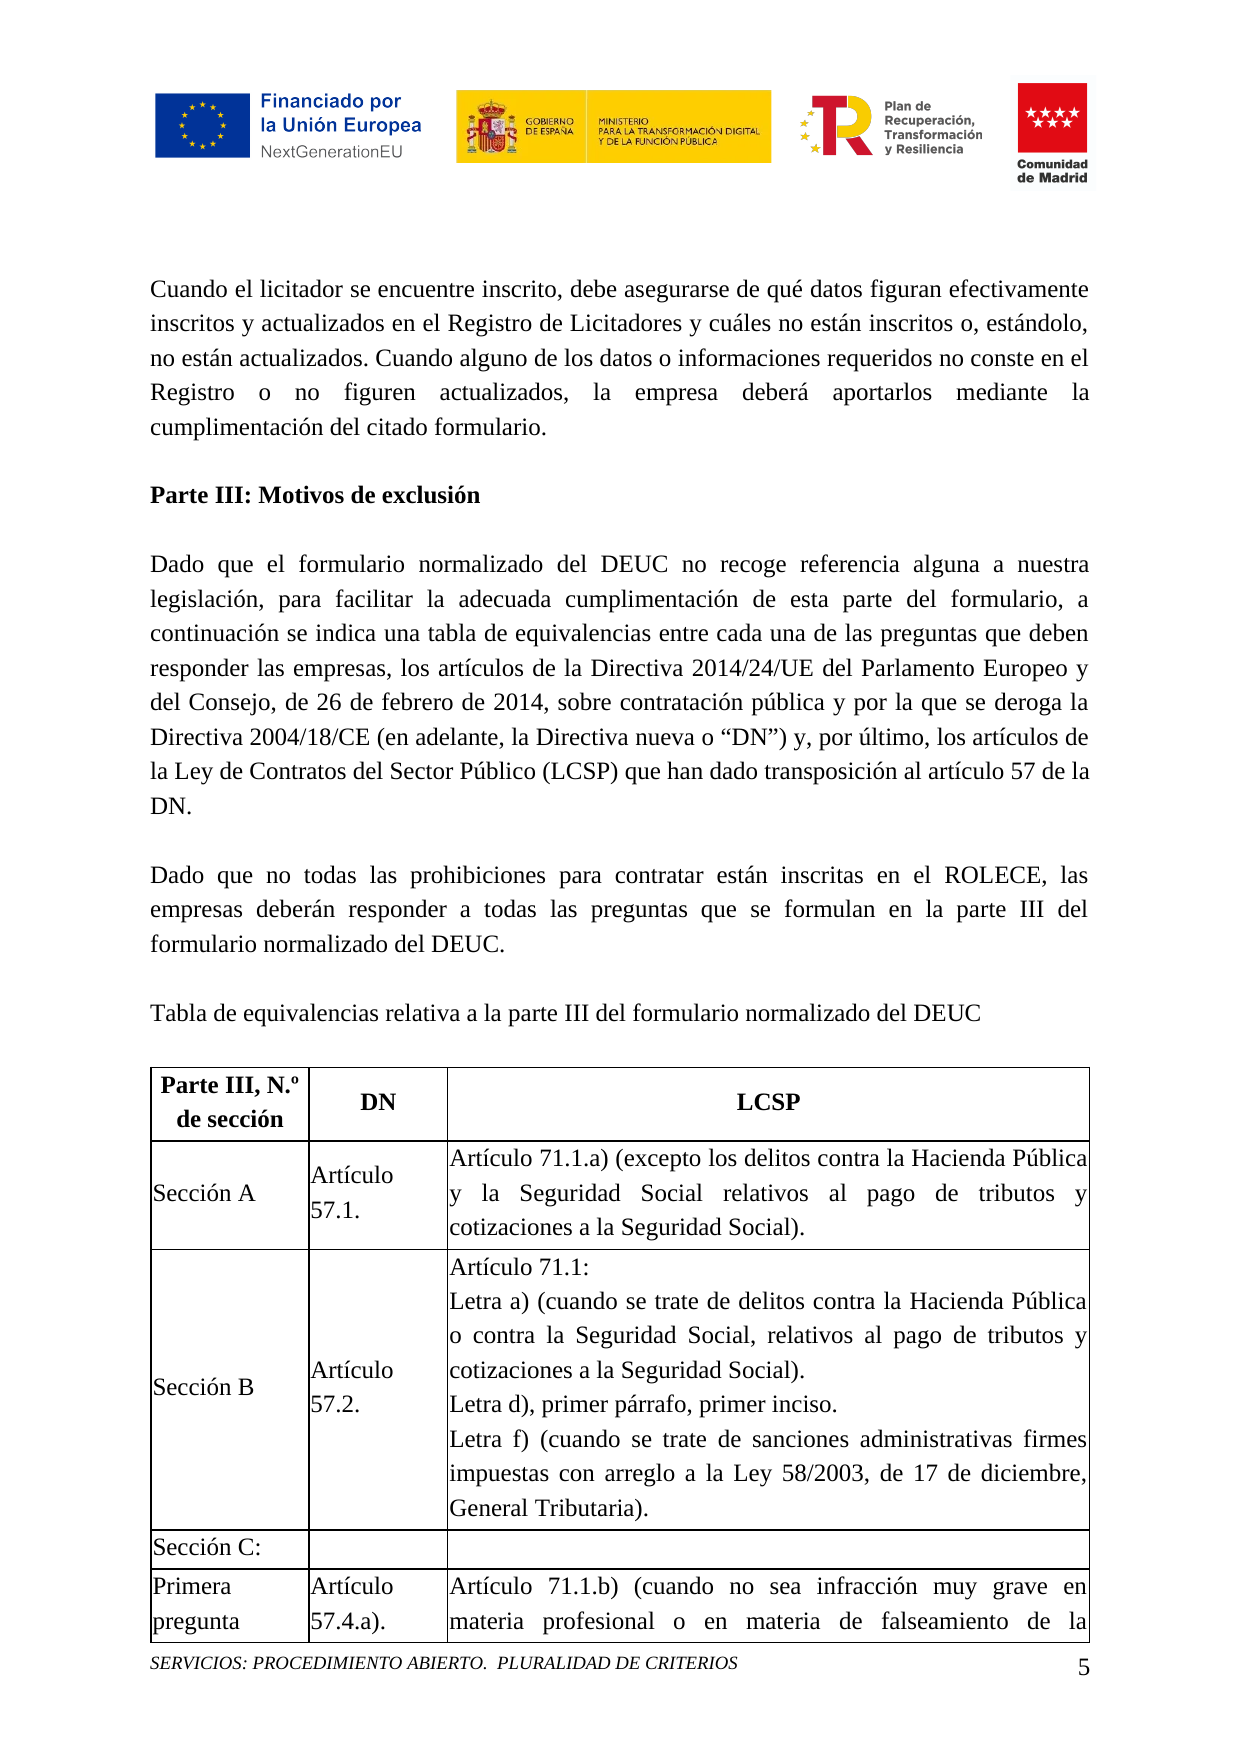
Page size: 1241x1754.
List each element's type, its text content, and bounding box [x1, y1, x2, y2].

table_cell Primera pregunta [152, 1570, 308, 1642]
picture [456, 90, 772, 163]
table_header LCSP [448, 1068, 1089, 1140]
text Cuando el licitador se encuentre inscrito, debe asegurarse de qué datos figuran efectivamente inscritos y actualizados en el Registro de Licitadores y cuáles no están inscritos o, estándolo, no están actualizados. Cuando alguno de los datos o informaciones requeridos no conste en el Registro o no figuren actualizados, la empresa deberá aportarlos mediante la cumplimentación del citado formulario. [150, 274, 1090, 440]
text Dado que no todas las prohibiciones para contratar están inscritas en el ROLECE, las empresas deberán responder a todas las preguntas que se formulan en la parte III del formulario normalizado del DEUC. [150, 860, 1090, 957]
text Dado que el formulario normalizado del DEUC no recoge referencia alguna a nuestra legislación, para facilitar la adecuada cumplimentación de esta parte del formulario, a continuación se indica una tabla de equivalencias entre cada una de las preguntas que deben responder las empresas, los artículos de la Directiva 2014/24/UE del Parlamento Europeo y del Consejo, de 26 de febrero de 2014, sobre contratación pública y por la que se deroga la Directiva 2004/18/CE (en adelante, la Directiva nueva o “DN”) y, por último, los artículos de la Ley de Contratos del Sector Público (LCSP) que han dado transposición al artículo 57 de la DN. [150, 549, 1090, 819]
picture [150, 88, 432, 163]
table_cell Artículo 71.1: Letra a) (cuando se trate de delitos contra la Hacienda Pública o contra la Seguridad Social, relativos al pago de tributos y cotizaciones a la Seguridad Social). Letra d), primer párrafo, primer inciso. Letra f) (cuando se trate de sanciones administrativas firmes impuestas con arreglo a la Ley 58/2003, de 17 de diciembre, General Tributaria). [448, 1250, 1089, 1529]
table_cell [310, 1531, 447, 1568]
table_cell Artículo 71.1.a) (excepto los delitos contra la Hacienda Pública y la Seguridad Social relativos al pago de tributos y cotizaciones a la Seguridad Social). [448, 1142, 1089, 1248]
table_cell Sección C: [152, 1531, 308, 1568]
table_cell Sección B [152, 1250, 308, 1529]
text Parte III: Motivos de exclusión [150, 481, 1090, 509]
table_header DN [310, 1068, 447, 1140]
table_header Parte III, N.º de sección [152, 1068, 308, 1140]
table_cell Artículo 57.4.a). [310, 1570, 447, 1642]
table_cell Artículo 57.2. [310, 1250, 447, 1529]
table_cell [448, 1531, 1089, 1568]
picture [1010, 75, 1097, 191]
table_cell Sección A [152, 1142, 308, 1248]
picture [800, 75, 982, 177]
text Tabla de equivalencias relativa a la parte III del formulario normalizado del DEUC [150, 998, 1090, 1026]
table_cell Artículo 57.1. [310, 1142, 447, 1248]
